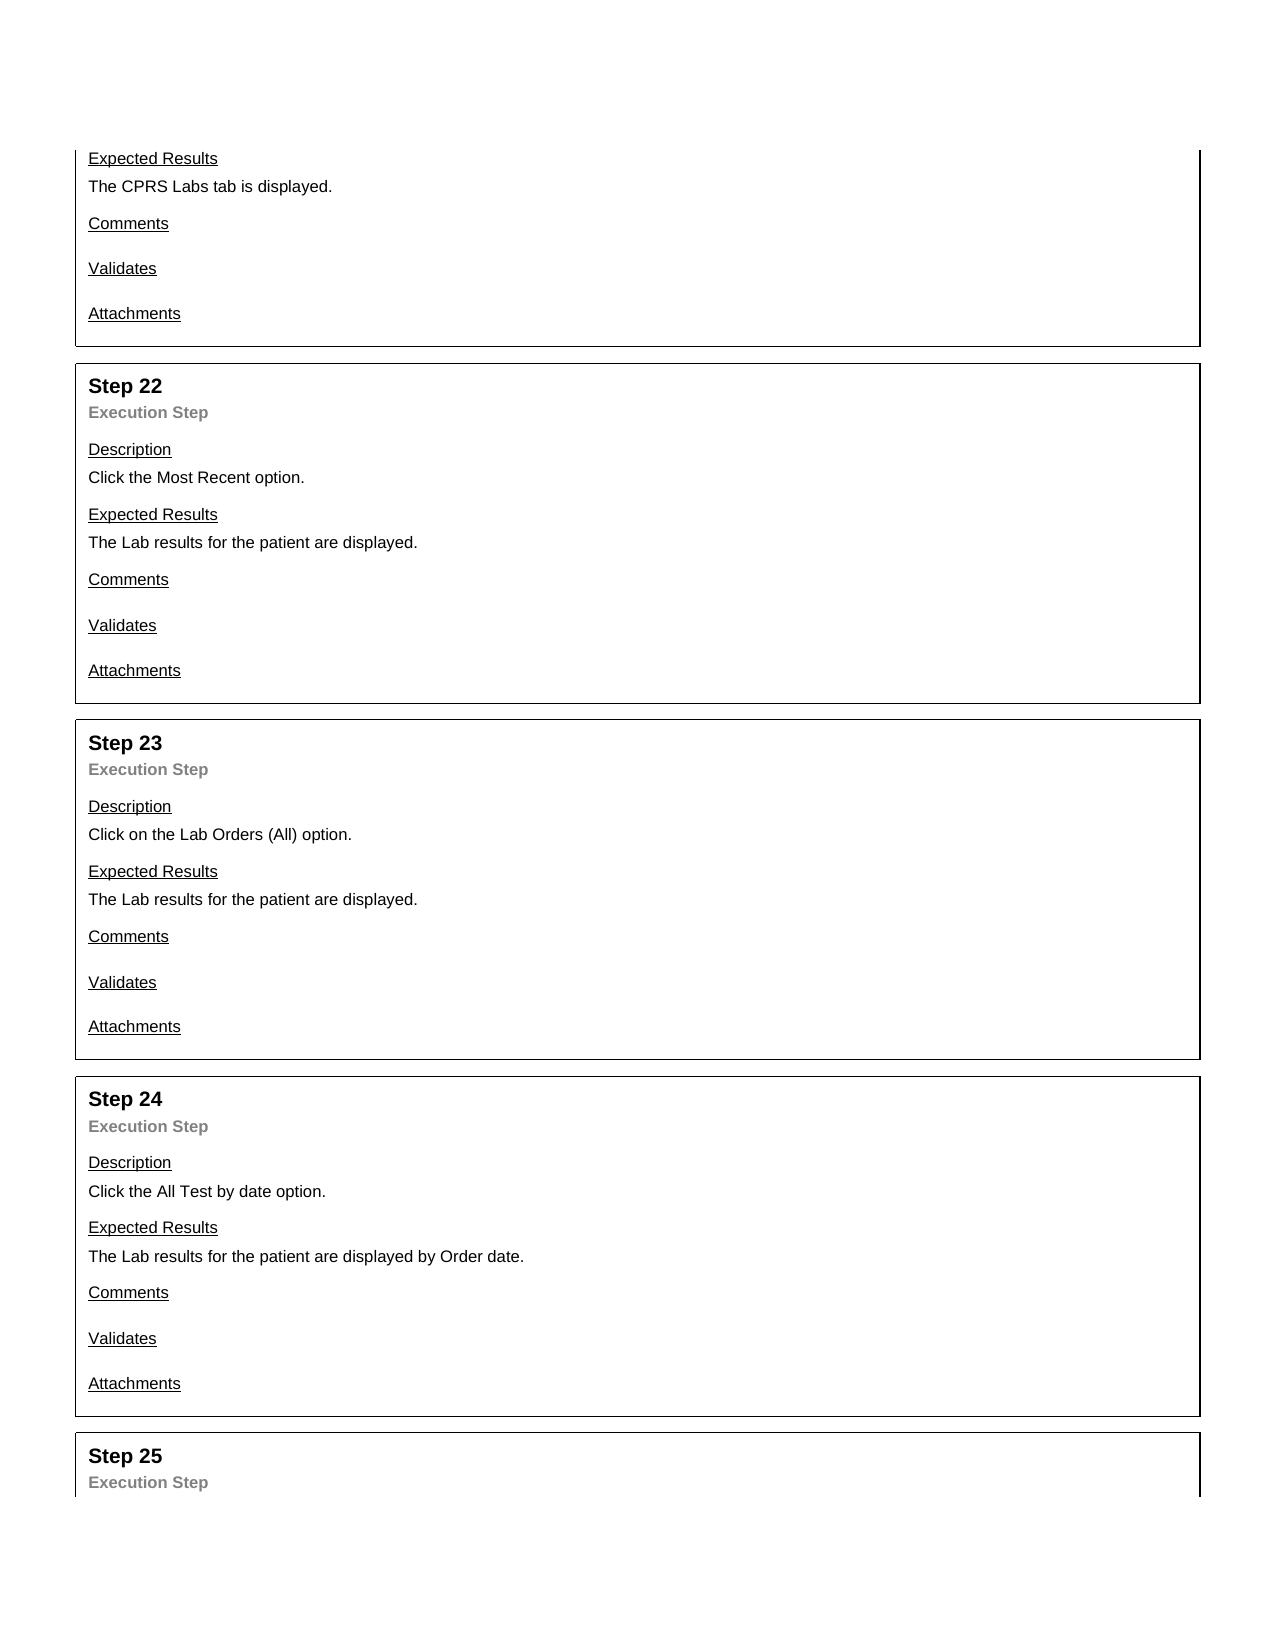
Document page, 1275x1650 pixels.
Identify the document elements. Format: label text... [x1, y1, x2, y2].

text The Lab results for the patient are displayed. Comments [88, 890, 423, 946]
text Click on the Lab Orders (All) option. [88, 825, 1144, 844]
text Expected Results [88, 862, 1144, 881]
text The Lab results for the patient are displayed by Order date. Comments [88, 1247, 529, 1302]
text Validates [88, 615, 1144, 634]
text Step 22 [88, 374, 1144, 398]
text Validates [88, 972, 1144, 991]
text Expected Results [88, 1218, 1144, 1237]
text Validates [88, 258, 1144, 278]
text Comments [88, 214, 1144, 232]
text Click the Most Recent option. [88, 468, 1144, 487]
text Attachments [88, 660, 1144, 679]
text Attachments [88, 1017, 1144, 1036]
text Execution Step [88, 403, 1144, 422]
text Execution Step [88, 1117, 1144, 1136]
text Attachments [88, 1373, 1144, 1392]
text Attachments [88, 303, 1144, 322]
text Description [88, 1153, 1144, 1172]
text Validates [88, 1329, 1144, 1347]
text Description [88, 440, 1144, 459]
text Step 25 [88, 1444, 1144, 1468]
text Step 24 [88, 1087, 1144, 1111]
text Expected Results [88, 505, 1144, 524]
text Execution Step [88, 760, 1144, 779]
text Description [88, 797, 1144, 816]
text The Lab results for the patient are displayed. Comments [88, 533, 423, 589]
text Click the All Test by date option. [88, 1182, 1144, 1201]
text Expected Results [88, 149, 1144, 168]
text Execution Step [88, 1473, 1144, 1492]
text Step 23 [88, 731, 1144, 754]
text The CPRS Labs tab is displayed. [88, 177, 1144, 196]
